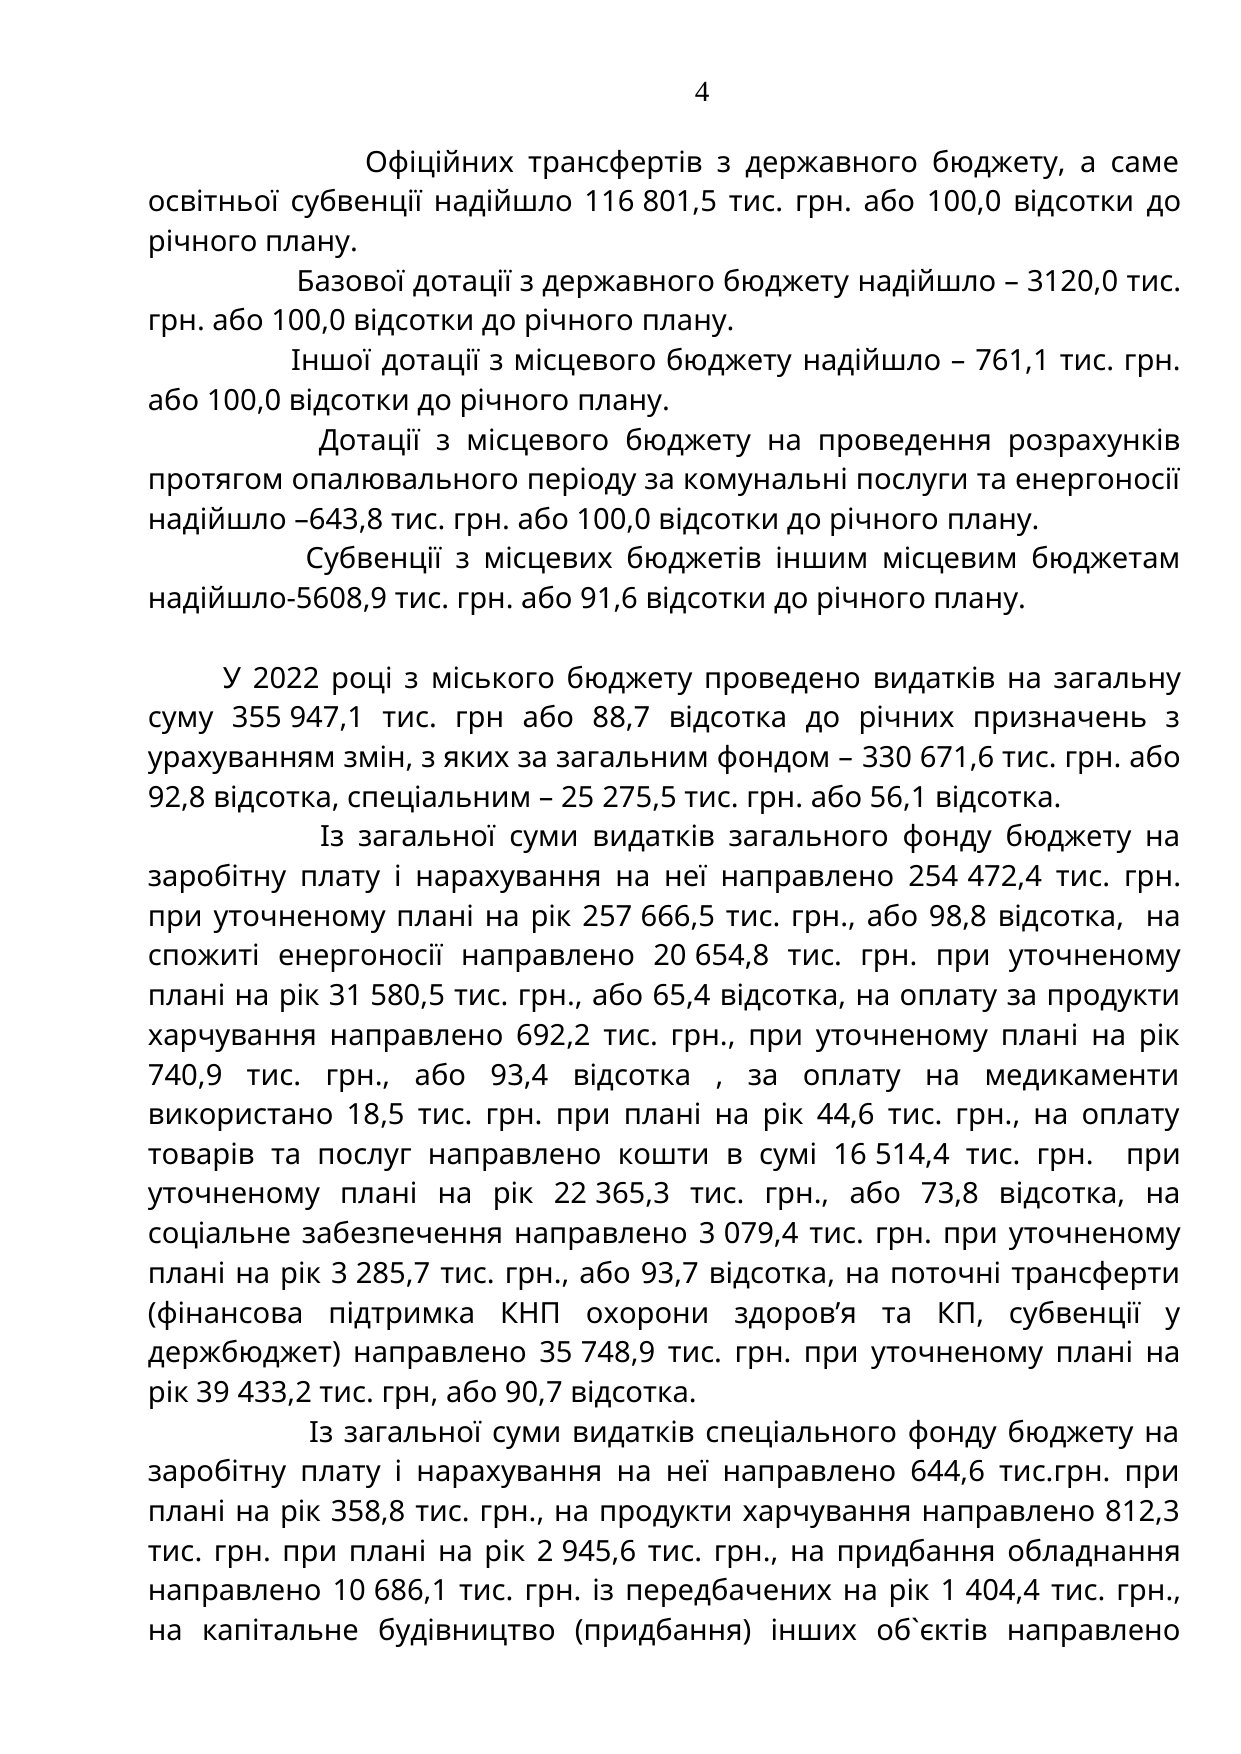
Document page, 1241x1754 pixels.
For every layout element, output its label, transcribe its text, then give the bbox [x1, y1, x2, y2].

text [148, 1411, 1181, 1649]
text Субвенції з місцевих бюджетів іншим місцевим бюджетам надійшло-5608,9 тис. грн. або 91,6 відсотки до річного плану. [148, 538, 1181, 617]
text Офіційних трансфертів з державного бюджету, а саме освітньої субвенції надійшло 116 801,5 тис. грн. або 100,0 відсотки до річного плану. [148, 141, 1181, 260]
text Іншої дотації з місцевого бюджету надійшло – 761,1 тис. грн. або 100,0 відсотки до річного плану. [148, 339, 1181, 419]
text Дотації з місцевого бюджету на проведення розрахунків протягом опалювального періоду за комунальні послуги та енергоносії надійшло –643,8 тис. грн. або 100,0 відсотки до річного плану. [148, 419, 1181, 538]
text У 2022 році з міського бюджету проведено видатків на загальну суму 355 947,1 тис. грн або 88,7 відсотка до річних призначень з урахуванням змін, з яких за загальним фондом – 330 671,6 тис. грн. або 92,8 відсотка, спеціальним – 25 275,5 тис. грн. або 56,1 відсотка. [148, 657, 1181, 816]
text Із загальної суми видатків загального фонду бюджету на заробітну плату і нарахування на неї направлено 254 472,4 тис. грн. при уточненому плані на рік 257 666,5 тис. грн., або 98,8 відсотка, на спожиті енергоносії направлено 20 654,8 тис. грн. при уточненому плані на рік 31 580,5 тис. грн., або 65,4 відсотка, на оплату за продукти харчування направлено 692,2 тис. грн., при уточненому плані на рік 740,9 тис. грн., або 93,4 відсотка , за оплату на медикаменти використано 18,5 тис. грн. при плані на рік 44,6 тис. грн., на оплату товарів та послуг направлено кошти в сумі 16 514,4 тис. грн. при уточненому плані на рік 22 365,3 тис. грн., або 73,8 відсотка, на соціальне забезпечення направлено 3 079,4 тис. грн. при уточненому плані на рік 3 285,7 тис. грн., або 93,7 відсотка, на поточні трансферти (фінансова підтримка КНП охорони здоров’я та КП, субвенції у держбюджет) направлено 35 748,9 тис. грн. при уточненому плані на рік 39 433,2 тис. грн, або 90,7 відсотка. [148, 816, 1181, 1411]
text Базової дотації з державного бюджету надійшло – 3120,0 тис. грн. або 100,0 відсотки до річного плану. [148, 260, 1181, 339]
